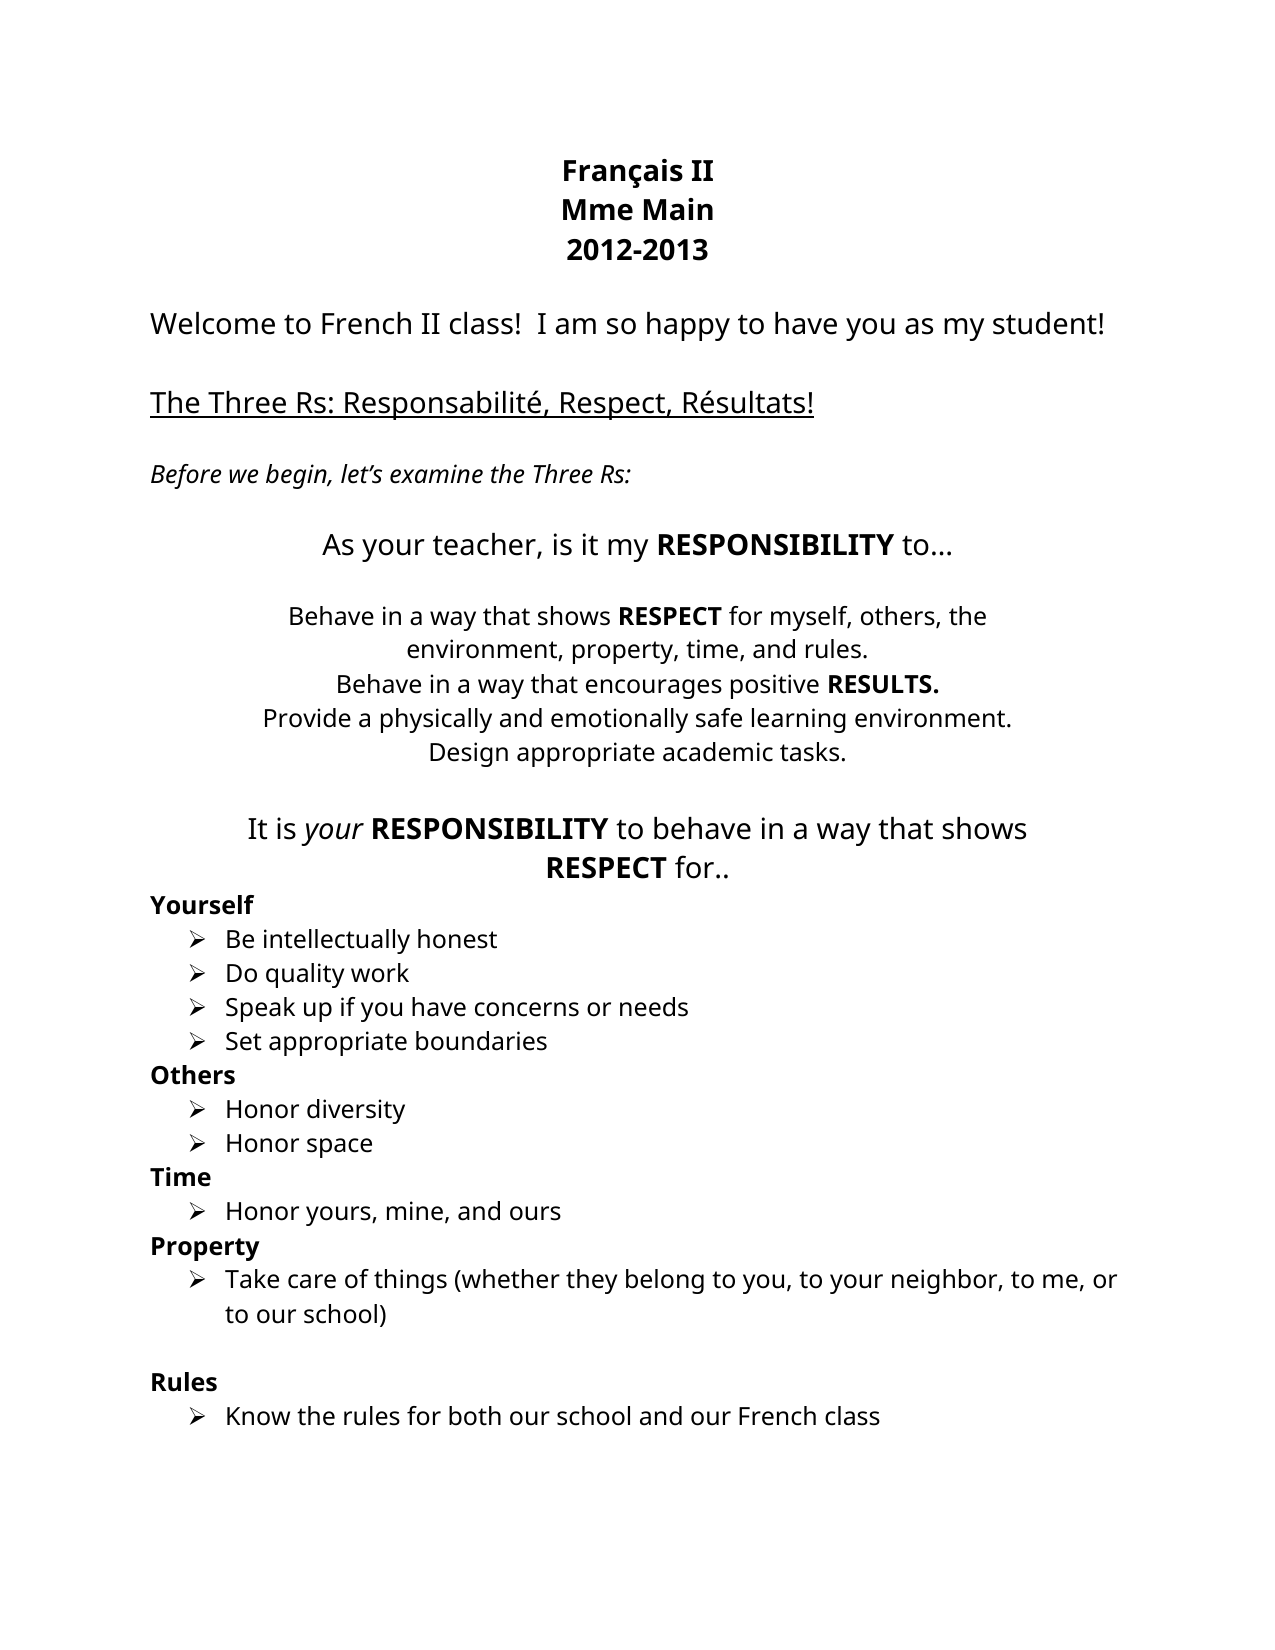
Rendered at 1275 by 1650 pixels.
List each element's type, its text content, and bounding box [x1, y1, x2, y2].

list Set appropriate boundaries [187, 1024, 1125, 1058]
text The Three Rs: Responsabilité, Respect, Résultats! [150, 382, 1125, 422]
text Mme Main [150, 190, 1125, 229]
text Time [150, 1160, 1125, 1194]
text As your teacher, is it my RESPONSIBILITY to… [150, 524, 1125, 564]
text Behave in a way that encourages positive RESULTS. [150, 666, 1125, 700]
list Take care of things (whether they belong to you, to your neighbor, to me, or to our school) [187, 1262, 1125, 1330]
text RESPECT for.. [150, 848, 1125, 887]
text Others [150, 1058, 1125, 1092]
list Be intellectually honest [187, 922, 1125, 956]
list Speak up if you have concerns or needs [187, 990, 1125, 1024]
text Provide a physically and emotionally safe learning environment. [150, 700, 1125, 734]
list Honor diversity [187, 1092, 1125, 1126]
text Français II [150, 150, 1125, 190]
text Yourself [150, 887, 1125, 922]
text 2012-2013 [150, 229, 1125, 269]
text Property [150, 1228, 1125, 1262]
list Do quality work [187, 956, 1125, 990]
list Know the rules for both our school and our French class [187, 1398, 1125, 1432]
text Before we begin, let’s examine the Three Rs: [150, 456, 1125, 490]
text Design appropriate academic tasks. [150, 734, 1125, 768]
text Rules [150, 1364, 1125, 1398]
text Behave in a way that shows RESPECT for myself, others, the [150, 598, 1125, 632]
text It is your RESPONSIBILITY to behave in a way that shows [150, 808, 1125, 848]
text environment, property, time, and rules. [150, 632, 1125, 666]
list Honor yours, mine, and ours [187, 1194, 1125, 1228]
list Honor space [187, 1126, 1125, 1160]
text Welcome to French II class! I am so happy to have you as my student! [150, 303, 1125, 343]
